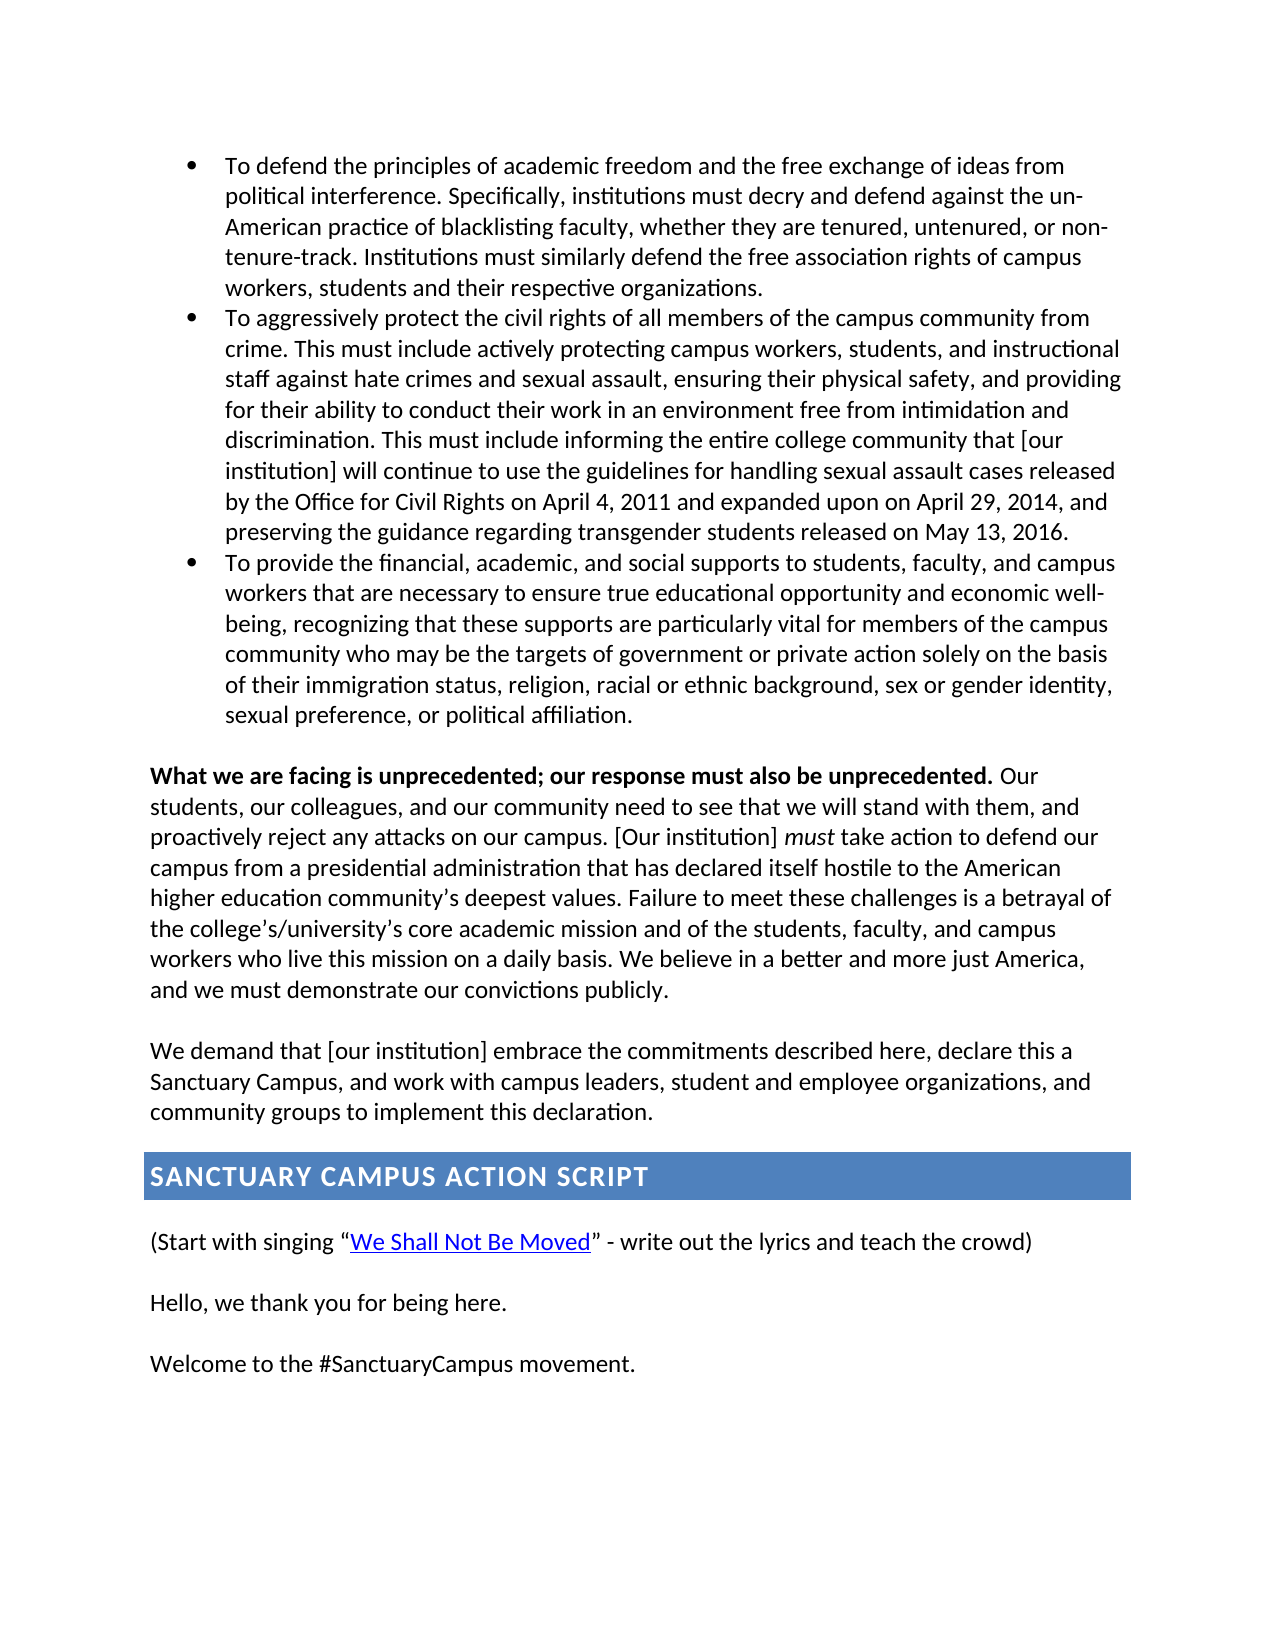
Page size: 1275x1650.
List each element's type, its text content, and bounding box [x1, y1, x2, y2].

text What we are facing is unprecedented; our response must also be unprecedented. Our students, our colleagues, and our community need to see that we will stand with them, and proactively reject any attacks on our campus. [Our institution] must take action to defend our campus from a presidential administration that has declared itself hostile to the American higher education community’s deepest values. Failure to meet these challenges is a betrayal of the college’s/university’s core academic mission and of the students, faculty, and campus workers who live this mission on a daily basis. We believe in a better and more just America, and we must demonstrate our convictions publicly. [150, 760, 1125, 1004]
list To defend the principles of academic freedom and the free exchange of ideas from political interference. Specifically, institutions must decry and defend against the un-American practice of blacklisting faculty, whether they are tenured, untenured, or non-tenure-track. Institutions must similarly defend the free association rights of campus workers, students and their respective organizations. [187, 150, 1125, 303]
text Hello, we thank you for being here. [150, 1287, 1125, 1317]
list To aggressively protect the civil rights of all members of the campus community from crime. This must include actively protecting campus workers, students, and instructional staff against hate crimes and sexual assault, ensuring their physical safety, and providing for their ability to conduct their work in an environment free from intimidation and discrimination. This must include informing the entire college community that [our institution] will continue to use the guidelines for handling sexual assault cases released by the Office for Civil Rights on April 4, 2011 and expanded upon on April 29, 2014, and preserving the guidance regarding transgender students released on May 13, 2016. [187, 303, 1125, 547]
list To provide the financial, academic, and social supports to students, faculty, and campus workers that are necessary to ensure true educational opportunity and economic well-being, recognizing that these supports are particularly vital for members of the campus community who may be the targets of government or private action solely on the basis of their immigration status, religion, racial or ethnic background, sex or gender identity, sexual preference, or political affiliation. [187, 547, 1125, 730]
text (Start with singing “We Shall Not Be Moved” - write out the lyrics and teach the crowd) [150, 1226, 1125, 1256]
text Welcome to the #SanctuaryCampus movement. [150, 1348, 1125, 1378]
text We demand that [our institution] embrace the commitments described here, declare this a Sanctuary Campus, and work with campus leaders, student and employee organizations, and community groups to implement this declaration. [150, 1035, 1125, 1127]
subtitle sanctuary campus action script [150, 1158, 1125, 1194]
